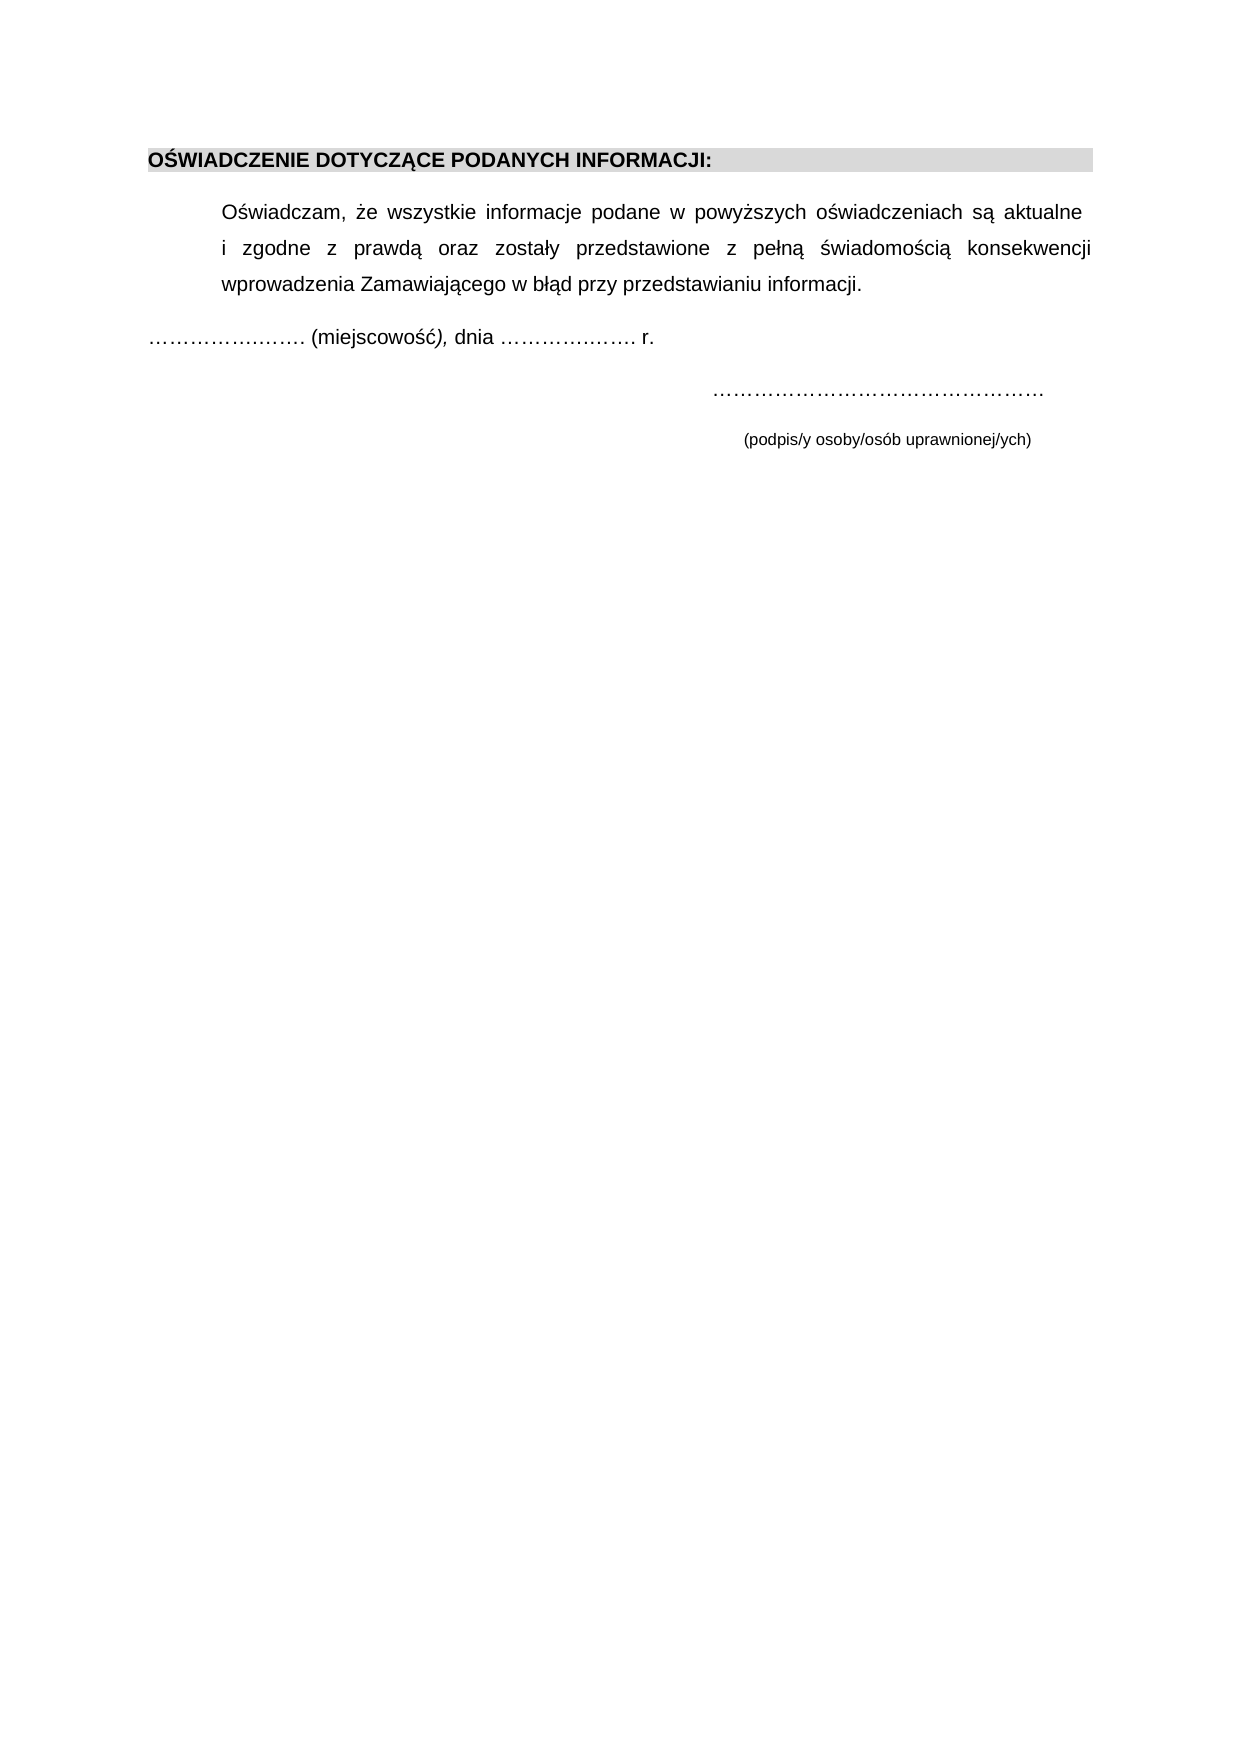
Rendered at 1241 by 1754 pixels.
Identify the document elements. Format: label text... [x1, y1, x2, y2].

text (podpis/y osoby/osób uprawnionej/ych) [590, 430, 1093, 449]
text ………………………………………… [590, 377, 1093, 401]
text …………….……. (miejscowość), dnia ………….……. r. [148, 325, 1093, 349]
text OŚWIADCZENIE DOTYCZĄCE PODANYCH INFORMACJI: [148, 148, 1093, 172]
text Oświadczam, że wszystkie informacje podane w powyższych oświadczeniach są aktualne i zgodne z prawdą oraz zostały przedstawione z pełną świadomością konsekwencji wprowadzenia Zamawiającego w błąd przy przedstawianiu informacji. [221, 200, 1093, 296]
